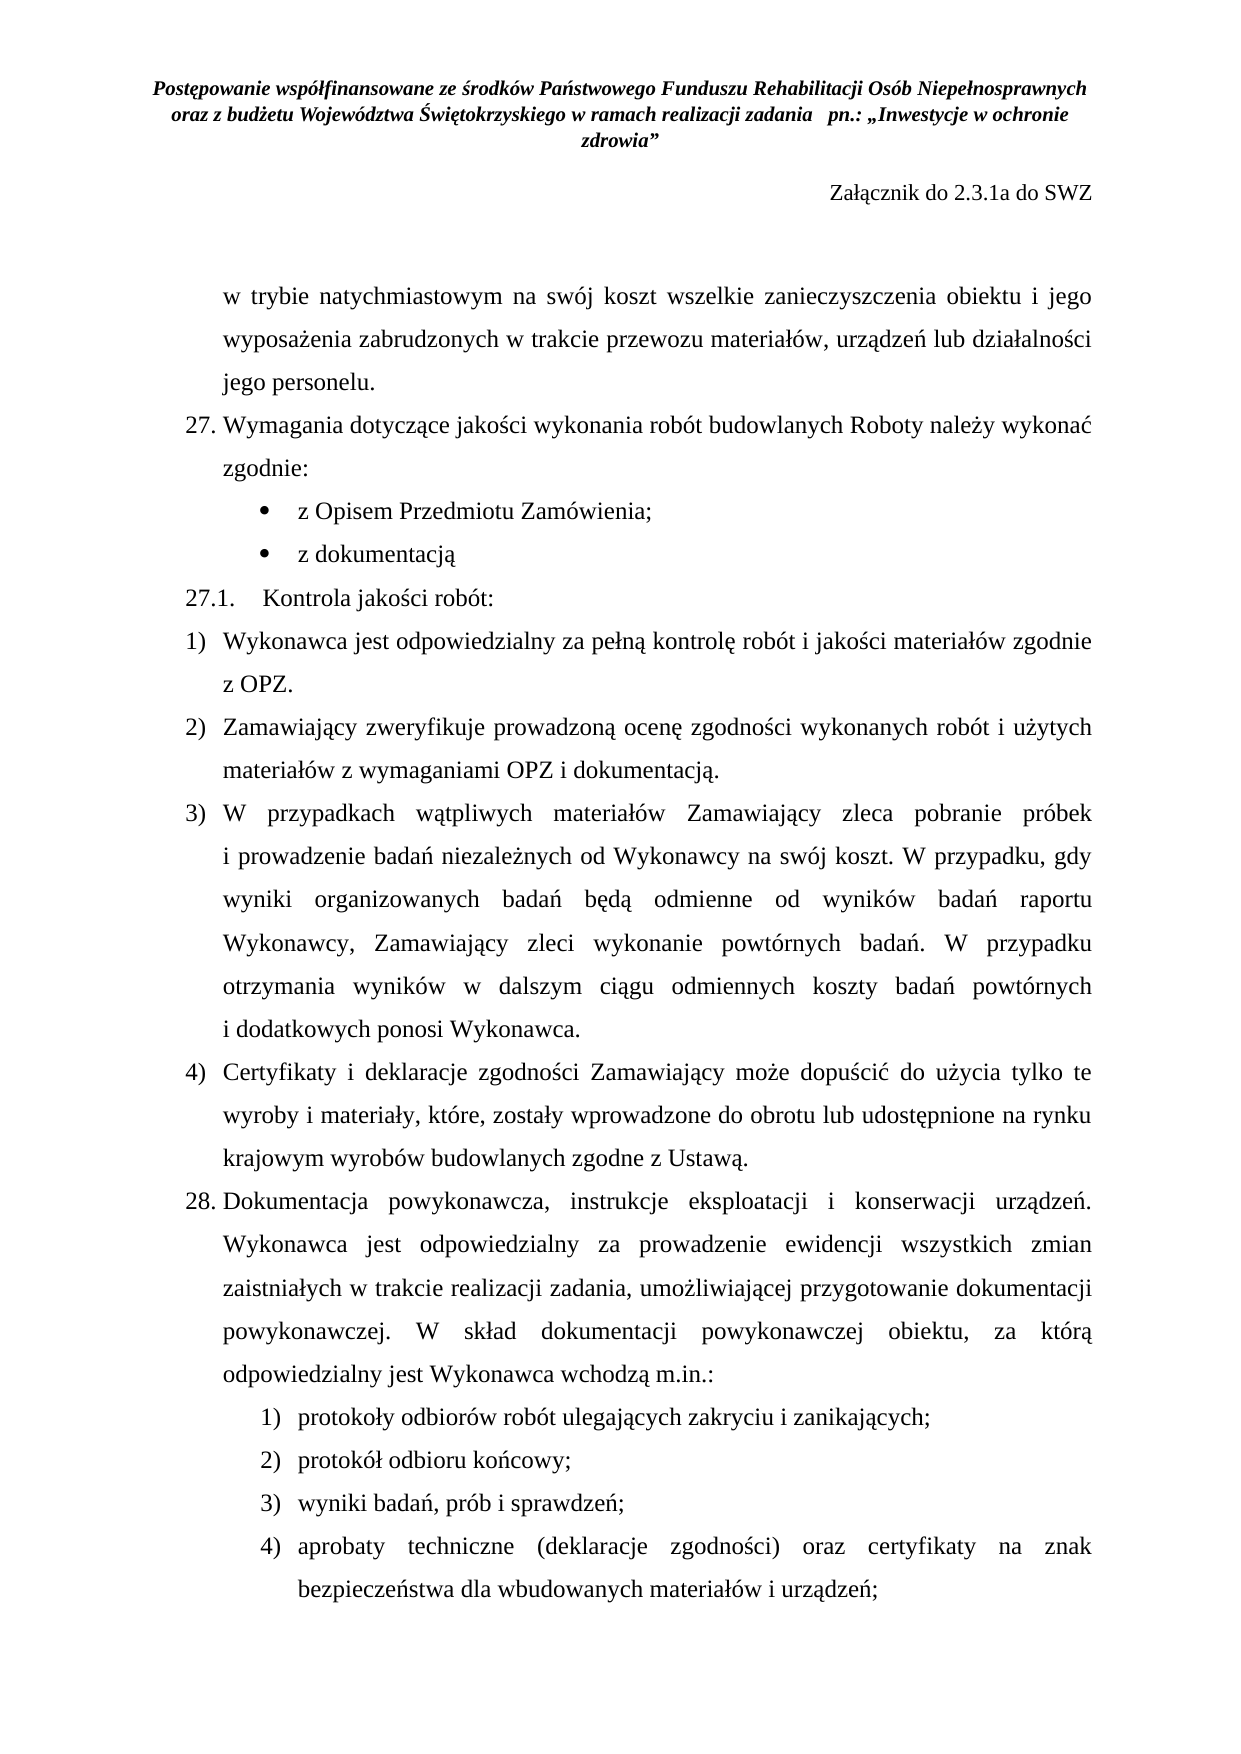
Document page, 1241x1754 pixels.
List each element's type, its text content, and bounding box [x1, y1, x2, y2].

list Wymagania dotyczące jakości wykonania robót budowlanych Roboty należy wykonać zgodnie: [185, 410, 1093, 482]
list protokoły odbiorów robót ulegających zakryciu i zanikających; [260, 1402, 1093, 1431]
list Certyfikaty i deklaracje zgodności Zamawiający może dopuścić do użycia tylko te wyroby i materiały, które, zostały wprowadzone do obrotu lub udostępnione na rynku krajowym wyrobów budowlanych zgodne z Ustawą. [185, 1057, 1093, 1172]
list Wykonawca jest odpowiedzialny za pełną kontrolę robót i jakości materiałów zgodnie z OPZ. [185, 626, 1093, 698]
list W przypadkach wątpliwych materiałów Zamawiający zleca pobranie próbek i prowadzenie badań niezależnych od Wykonawcy na swój koszt. W przypadku, gdy wyniki organizowanych badań będą odmienne od wyników badań raportu Wykonawcy, Zamawiający zleci wykonanie powtórnych badań. W przypadku otrzymania wyników w dalszym ciągu odmiennych koszty badań powtórnych i dodatkowych ponosi Wykonawca. [185, 798, 1093, 1043]
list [185, 281, 1093, 396]
list protokół odbioru końcowy; [260, 1445, 1093, 1474]
list Kontrola jakości robót: [185, 583, 1093, 611]
list Dokumentacja powykonawcza, instrukcje eksploatacji i konserwacji urządzeń. Wykonawca jest odpowiedzialny za prowadzenie ewidencji wszystkich zmian zaistniałych w trakcie realizacji zadania, umożliwiającej przygotowanie dokumentacji powykonawczej. W skład dokumentacji powykonawczej obiektu, za którą odpowiedzialny jest Wykonawca wchodzą m.in.: [185, 1186, 1093, 1388]
list wyniki badań, prób i sprawdzeń; [260, 1488, 1093, 1517]
list aprobaty techniczne (deklaracje zgodności) oraz certyfikaty na znak bezpieczeństwa dla wbudowanych materiałów i urządzeń; [260, 1531, 1093, 1603]
list Zamawiający zweryfikuje prowadzoną ocenę zgodności wykonanych robót i użytych materiałów z wymaganiami OPZ i dokumentacją. [185, 712, 1093, 784]
list z dokumentacją [260, 539, 1093, 568]
list z Opisem Przedmiotu Zamówienia; [260, 496, 1093, 525]
